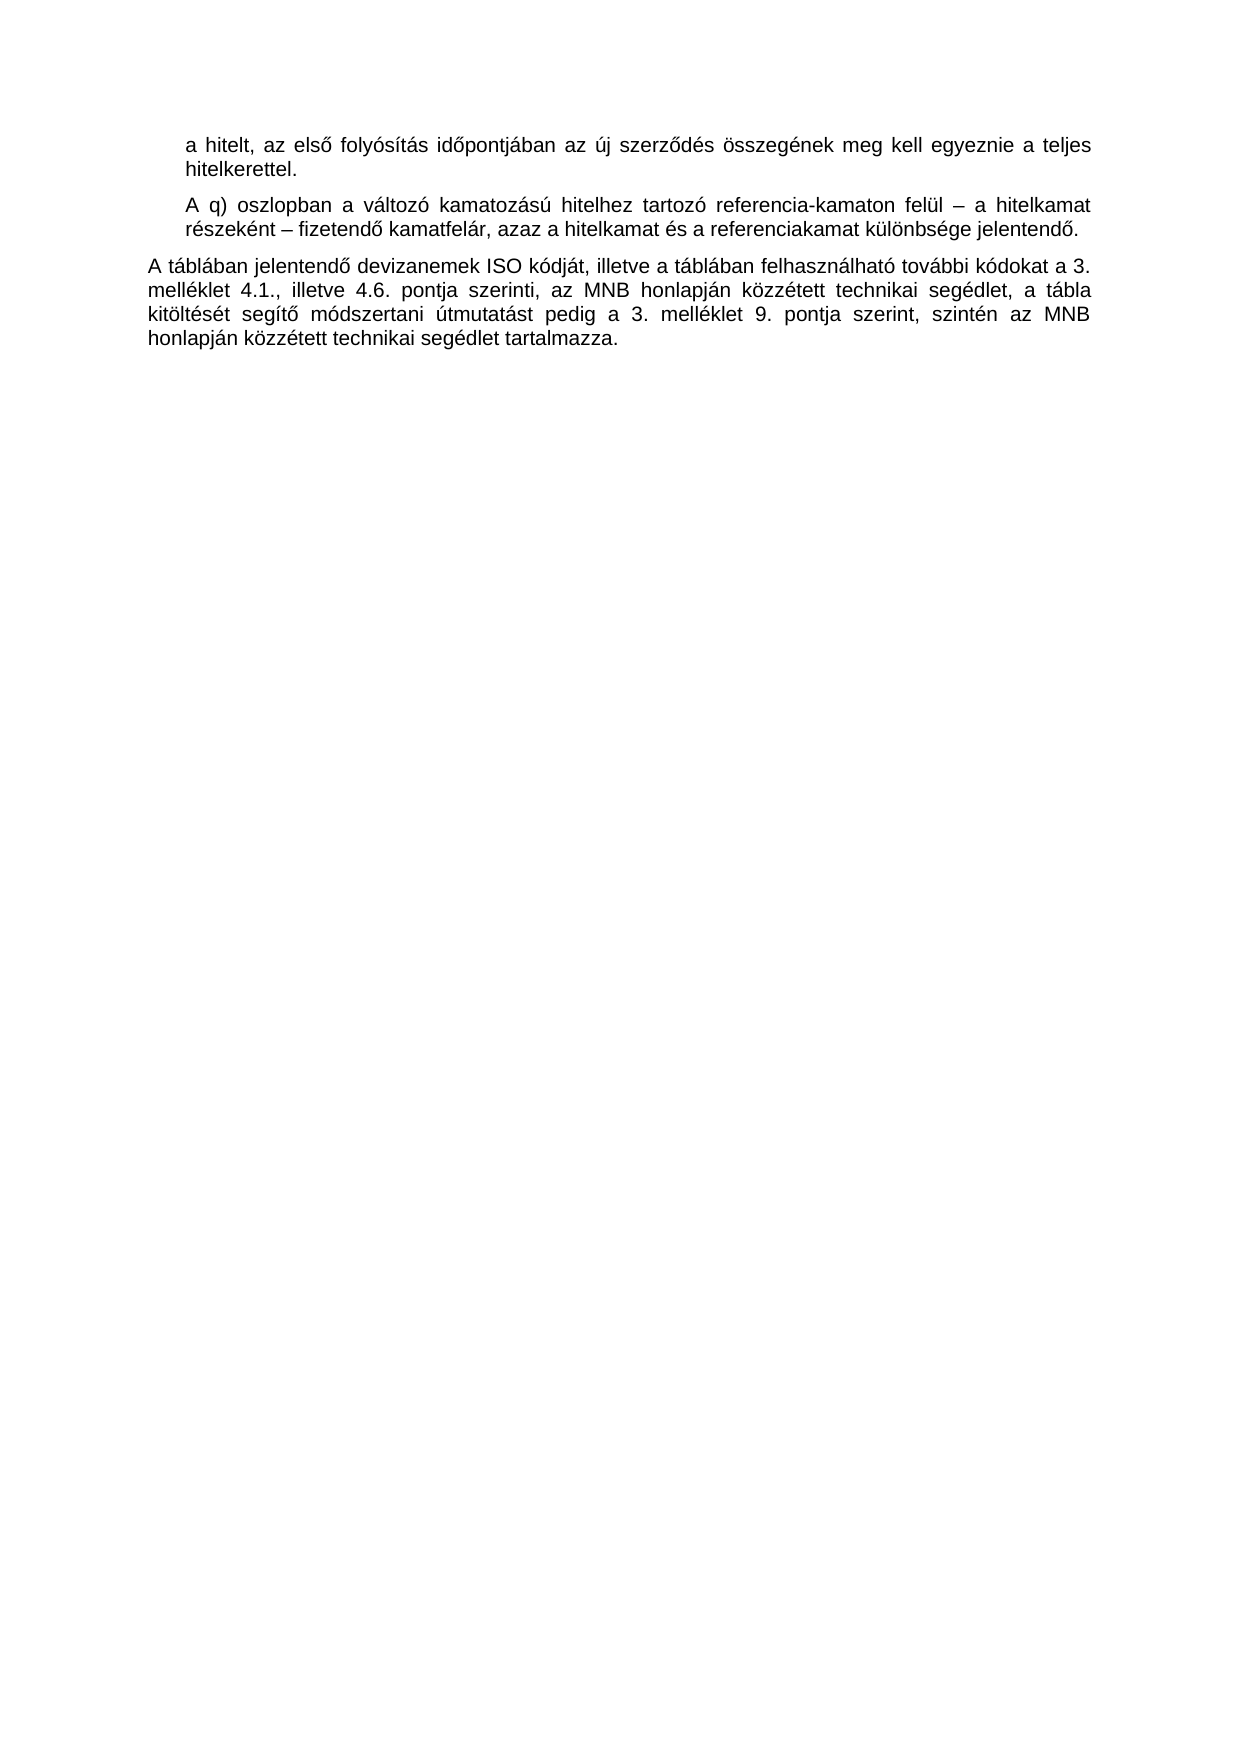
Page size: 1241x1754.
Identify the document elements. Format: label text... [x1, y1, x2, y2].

text A q) oszlopban a változó kamatozású hitelhez tartozó referencia-kamaton felül – a hitelkamat részeként – fizetendő kamatfelár, azaz a hitelkamat és a referenciakamat különbsége jelentendő. [185, 193, 1092, 241]
text A táblában jelentendő devizanemek ISO kódját, illetve a táblában felhasználható további kódokat a 3. melléklet 4.1., illetve 4.6. pontja szerinti, az MNB honlapján közzétett technikai segédlet, a tábla kitöltését segítő módszertani útmutatást pedig a 3. melléklet 9. pontja szerint, szintén az MNB honlapján közzétett technikai segédlet tartalmazza. [148, 254, 1092, 349]
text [148, 133, 1092, 181]
